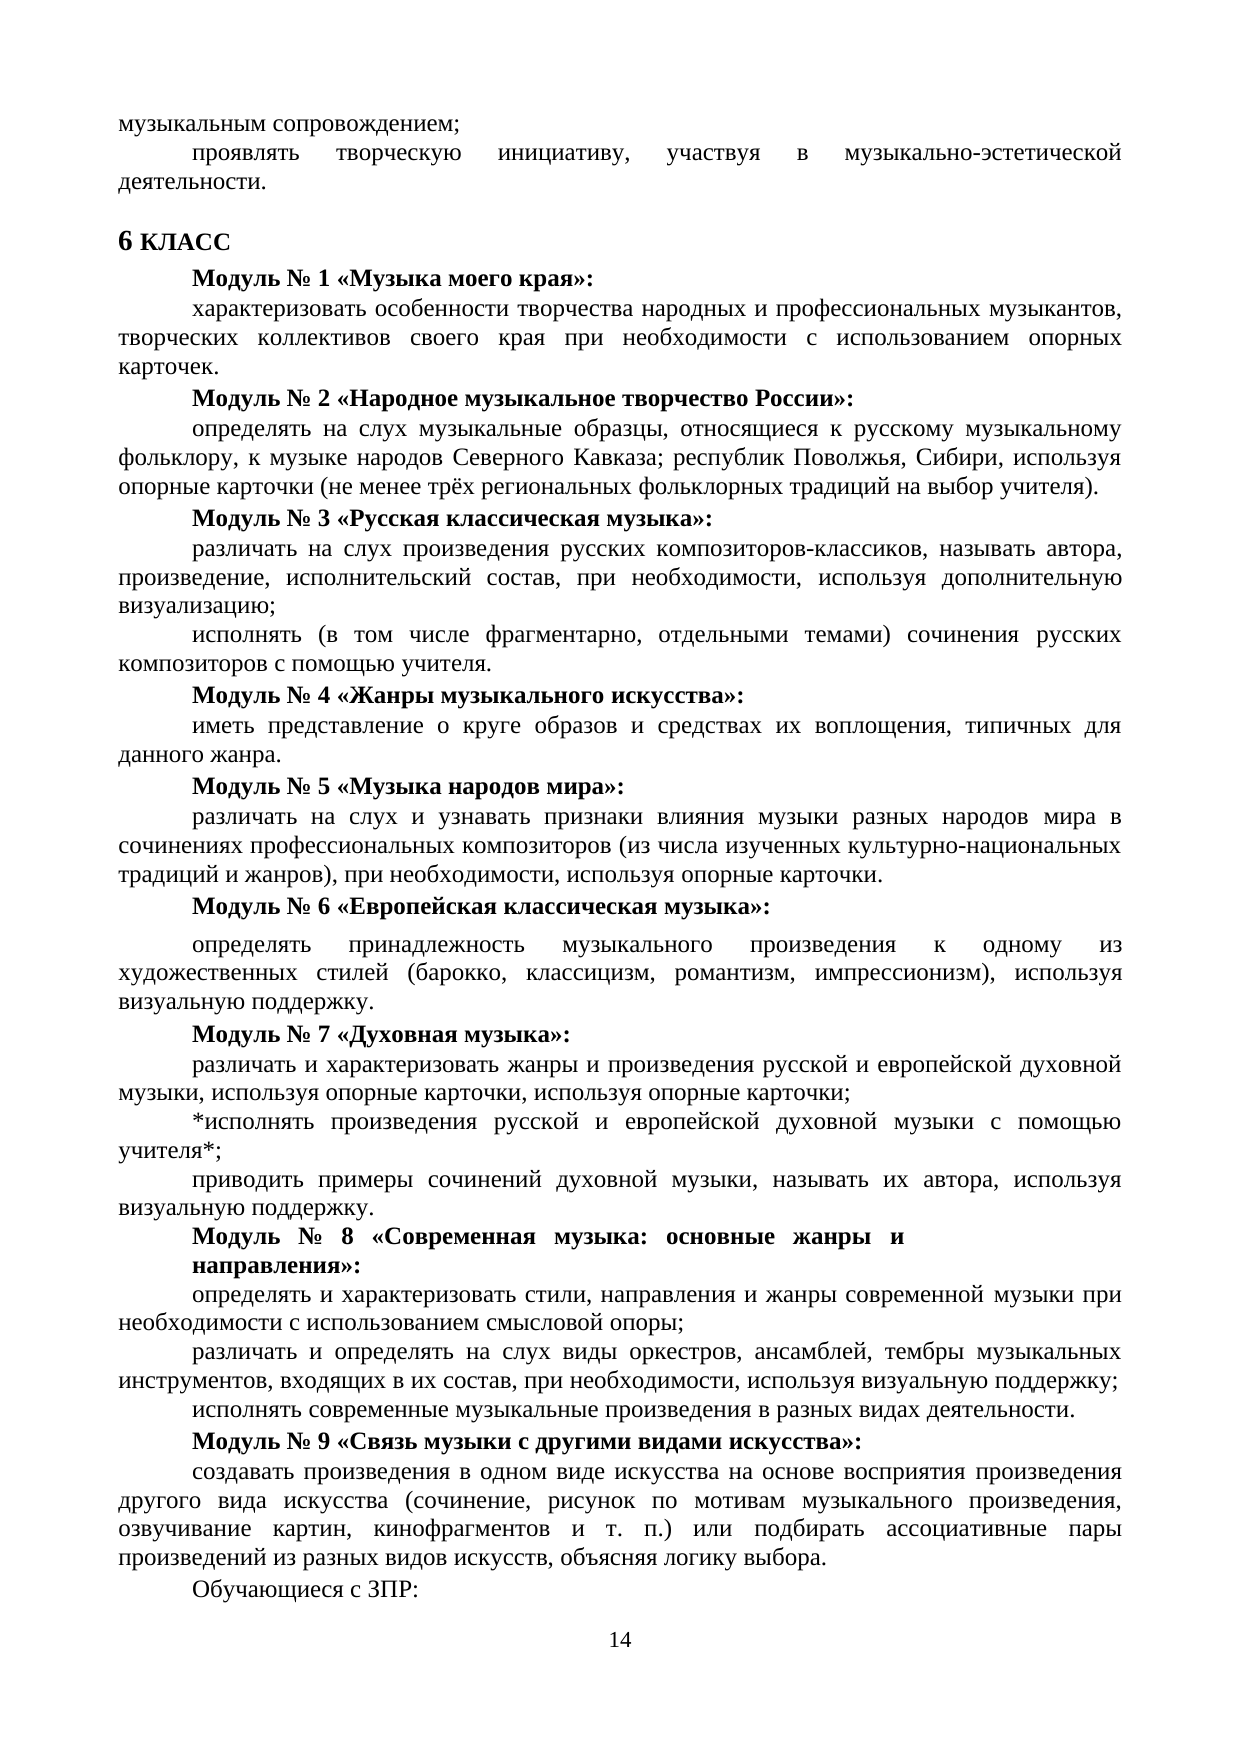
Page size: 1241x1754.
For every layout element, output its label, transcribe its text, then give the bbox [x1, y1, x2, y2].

text характеризовать особенности творчества народных и профессиональных музыкантов, творческих коллективов своего края при необходимости с использованием опорных карточек. [118, 293, 1122, 379]
text различать и характеризовать жанры и произведения русской и европейской духовной музыки, используя опорные карточки, используя опорные карточки; [118, 1049, 1122, 1106]
text различать и определять на слух виды оркестров, ансамблей, тембры музыкальных инструментов, входящих в их состав, при необходимости, используя визуальную поддержку; [118, 1336, 1122, 1394]
subtitle КЛАСС [118, 223, 1165, 257]
text приводить примеры сочинений духовной музыки, называть их автора, используя визуальную поддержку. [118, 1164, 1122, 1221]
subtitle Модуль № 6 «Европейская классическая музыка»: [192, 888, 1165, 921]
subtitle Модуль № 8 «Современная музыка: основные жанры и направления»: [192, 1221, 904, 1279]
text определять принадлежность музыкального произведения к одному из художественных стилей (барокко, классицизм, романтизм, импрессионизм), используя визуальную поддержку. [118, 929, 1122, 1015]
subtitle Модуль № 2 «Народное музыкальное творчество России»: [192, 379, 1165, 413]
text определять на слух музыкальные образцы, относящиеся к русскому музыкальному фольклору, к музыке народов Северного Кавказа; республик Поволжья, Сибири, используя опорные карточки (не менее трёх региональных фольклорных традиций на выбор учителя). [118, 413, 1122, 499]
text *исполнять произведения русской и европейской духовной музыки с помощью учителя*; [118, 1106, 1121, 1164]
text исполнять современные музыкальные произведения в разных видах деятельности. [118, 1394, 1122, 1422]
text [118, 108, 1122, 137]
text Модуль № 1 «Музыка моего края»: [192, 260, 1165, 293]
subtitle Модуль № 9 «Связь музыки с другими видами искусства»: [192, 1422, 1165, 1456]
text определять и характеризовать стили, направления и жанры современной музыки при необходимости с использованием смысловой опоры; [118, 1279, 1122, 1336]
subtitle Модуль № 5 «Музыка народов мира»: [192, 768, 1165, 801]
text различать на слух и узнавать признаки влияния музыки разных народов мира в сочинениях профессиональных композиторов (из числа изученных культурно-национальных традиций и жанров), при необходимости, используя опорные карточки. [118, 801, 1122, 888]
text Обучающиеся с ЗПР: [192, 1571, 1165, 1604]
text создавать произведения в одном виде искусства на основе восприятия произведения другого вида искусства (сочинение, рисунок по мотивам музыкального произведения, озвучивание картин, кинофрагментов и т. п.) или подбирать ассоциативные пары произведений из разных видов искусств, объясняя логику выбора. [118, 1456, 1122, 1571]
subtitle Модуль № 4 «Жанры музыкального искусства»: [192, 677, 1165, 710]
text проявлять творческую инициативу, участвуя в музыкально-эстетической деятельности. [118, 137, 1122, 194]
text исполнять (в том числе фрагментарно, отдельными темами) сочинения русских композиторов с помощью учителя. [118, 619, 1121, 677]
text иметь представление о круге образов и средствах их воплощения, типичных для данного жанра. [118, 710, 1122, 768]
text различать на слух произведения русских композиторов-классиков, называть автора, произведение, исполнительский состав, при необходимости, используя дополнительную визуализацию; [118, 533, 1122, 619]
subtitle Модуль № 3 «Русская классическая музыка»: [192, 499, 1165, 533]
subtitle Модуль № 7 «Духовная музыка»: [192, 1015, 1165, 1049]
